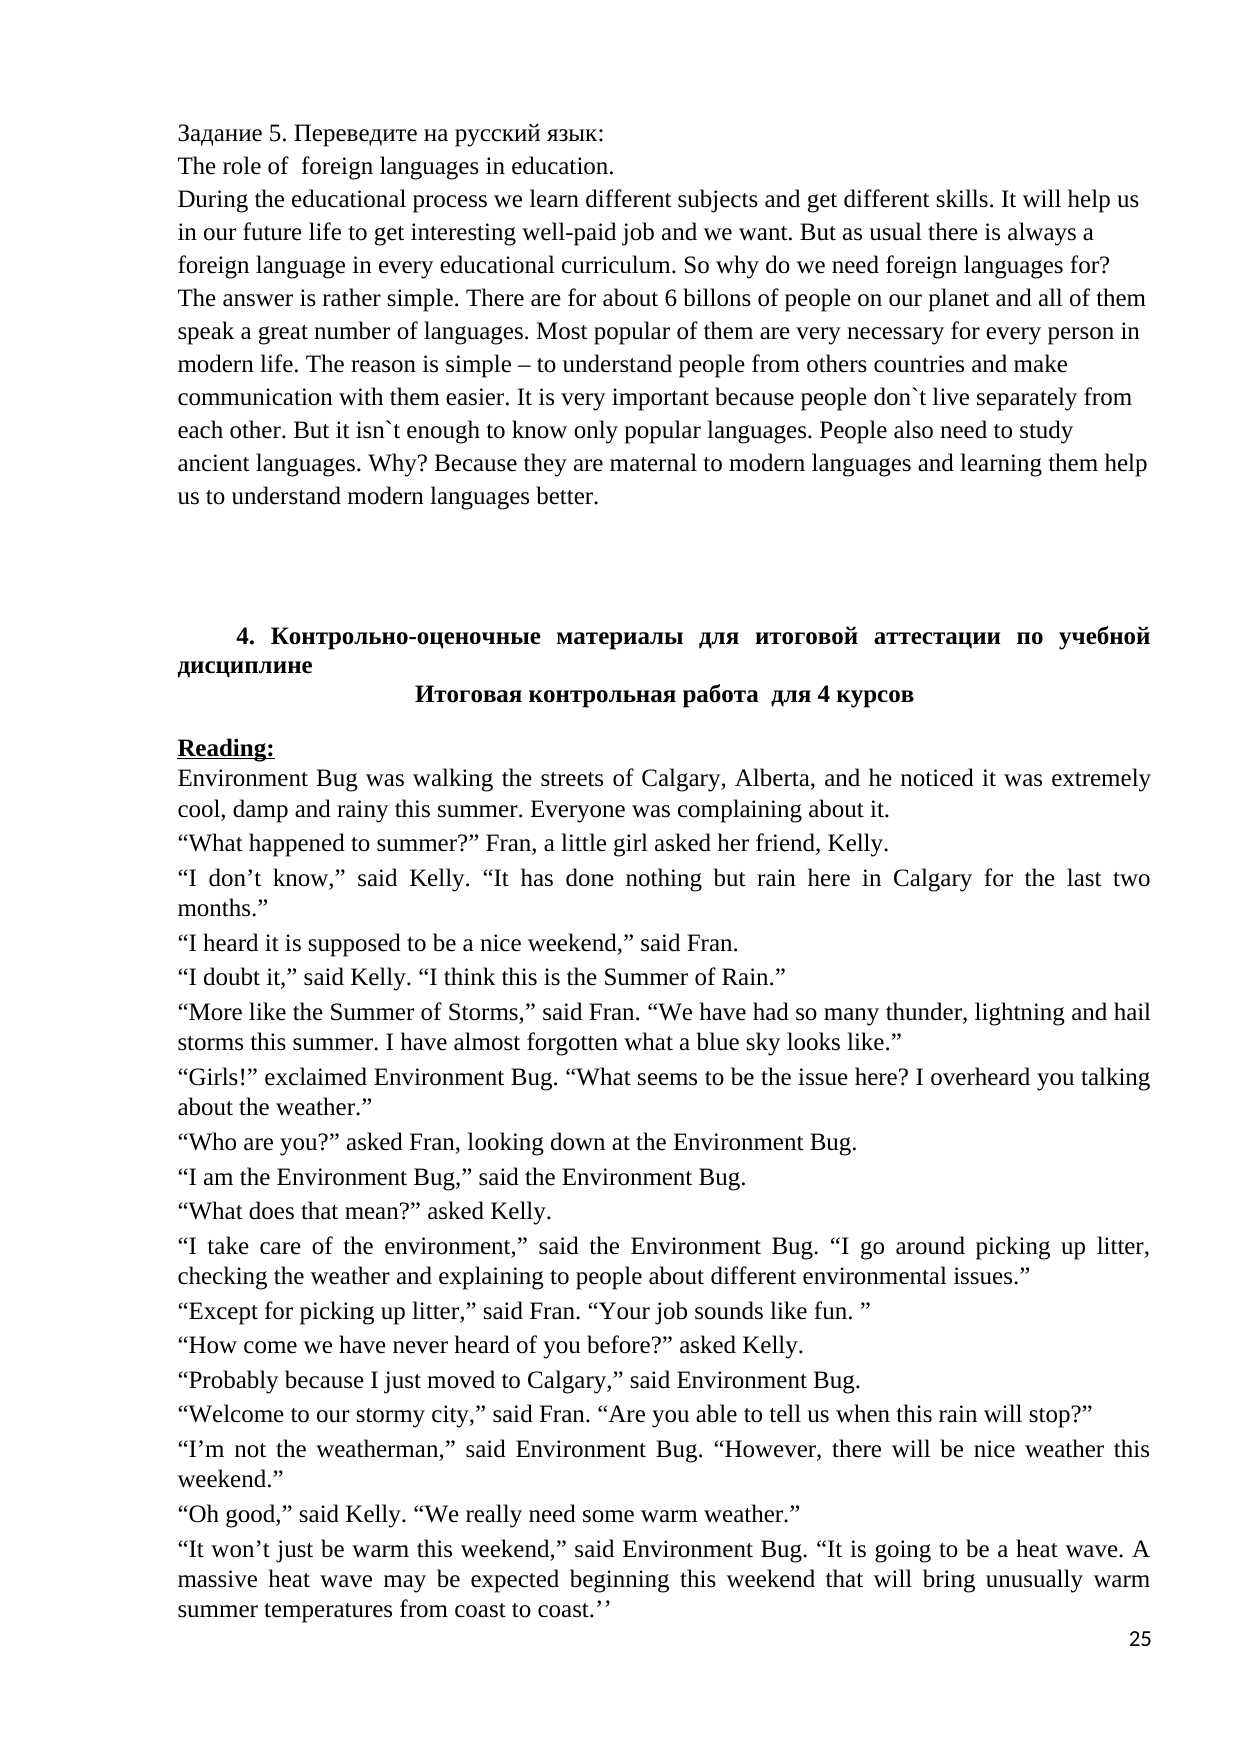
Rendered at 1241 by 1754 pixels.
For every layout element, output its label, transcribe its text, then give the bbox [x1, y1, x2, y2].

text “It won’t just be warm this weekend,” said Environment Bug. “It is going to be a heat wave. A massive heat wave may be expected beginning this weekend that will bring unusually warm summer temperatures from coast to coast.’’ [177, 1534, 1152, 1623]
text “I’m not the weatherman,” said Environment Bug. “However, there will be nice weather this weekend.” [177, 1434, 1152, 1493]
text “Who are you?” asked Fran, looking down at the Environment Bug. [177, 1127, 1152, 1156]
text “Except for picking up litter,” said Fran. “Your job sounds like fun. ” [177, 1296, 1152, 1324]
text “Welcome to our stormy city,” said Fran. “Are you able to tell us when this rain will stop?” [177, 1399, 1152, 1428]
text Environment Bug was walking the streets of Calgary, Alberta, and he noticed it was extremely cool, damp and rainy this summer. Everyone was complaining about it. [177, 763, 1152, 822]
text “I am the Environment Bug,” said the Environment Bug. [177, 1162, 1152, 1190]
text 4. Контрольно-оценочные материалы для итоговой аттестации по учебной дисциплине [177, 621, 1152, 679]
text “Probably because I just moved to Calgary,” said Environment Bug. [177, 1365, 1152, 1394]
text “I take care of the environment,” said the Environment Bug. “I go around picking up litter, checking the weather and explaining to people about different environmental issues.” [177, 1231, 1152, 1290]
text During the educational process we learn different subjects and get different skills. It will help us in our future life to get interesting well-paid job and we want. But as usual there is always a foreign language in every educational curriculum. So why do we need foreign languages for? The answer is rather simple. There are for about 6 billons of people on our planet and all of them speak a great number of languages. Most popular of them are very necessary for every person in modern life. The reason is simple – to understand people from others countries and make communication with them easier. It is very important because people don`t live separately from each other. But it isn`t enough to know only popular languages. People also need to study ancient languages. Why? Because they are maternal to modern languages and learning them help us to understand modern languages better. [177, 184, 1152, 510]
text “What does that mean?” asked Kelly. [177, 1196, 1152, 1225]
text “How come we have never heard of you before?” asked Kelly. [177, 1330, 1152, 1359]
text “Oh good,” said Kelly. “We really need some warm weather.” [177, 1499, 1152, 1528]
text “I heard it is supposed to be a nice weekend,” said Fran. [177, 928, 1152, 957]
text “I doubt it,” said Kelly. “I think this is the Summer of Rain.” [177, 962, 1152, 991]
text “More like the Summer of Storms,” said Fran. “We have had so many thunder, lightning and hail storms this summer. I have almost forgotten what a blue sky looks like.” [177, 997, 1152, 1056]
text The role of foreign languages in education. [177, 151, 1152, 180]
text Итоговая контрольная работа для 4 курсов [177, 679, 1152, 708]
text “Girls!” exclaimed Environment Bug. “What seems to be the issue here? I overheard you talking about the weather.” [177, 1062, 1152, 1121]
text Задание 5. Переведите на русский язык: [177, 118, 1152, 147]
text “What happened to summer?” Fran, a little girl asked her friend, Kelly. [177, 828, 1152, 857]
text Reading: [177, 733, 1152, 762]
text “I don’t know,” said Kelly. “It has done nothing but rain here in Calgary for the last two months.” [177, 863, 1152, 922]
